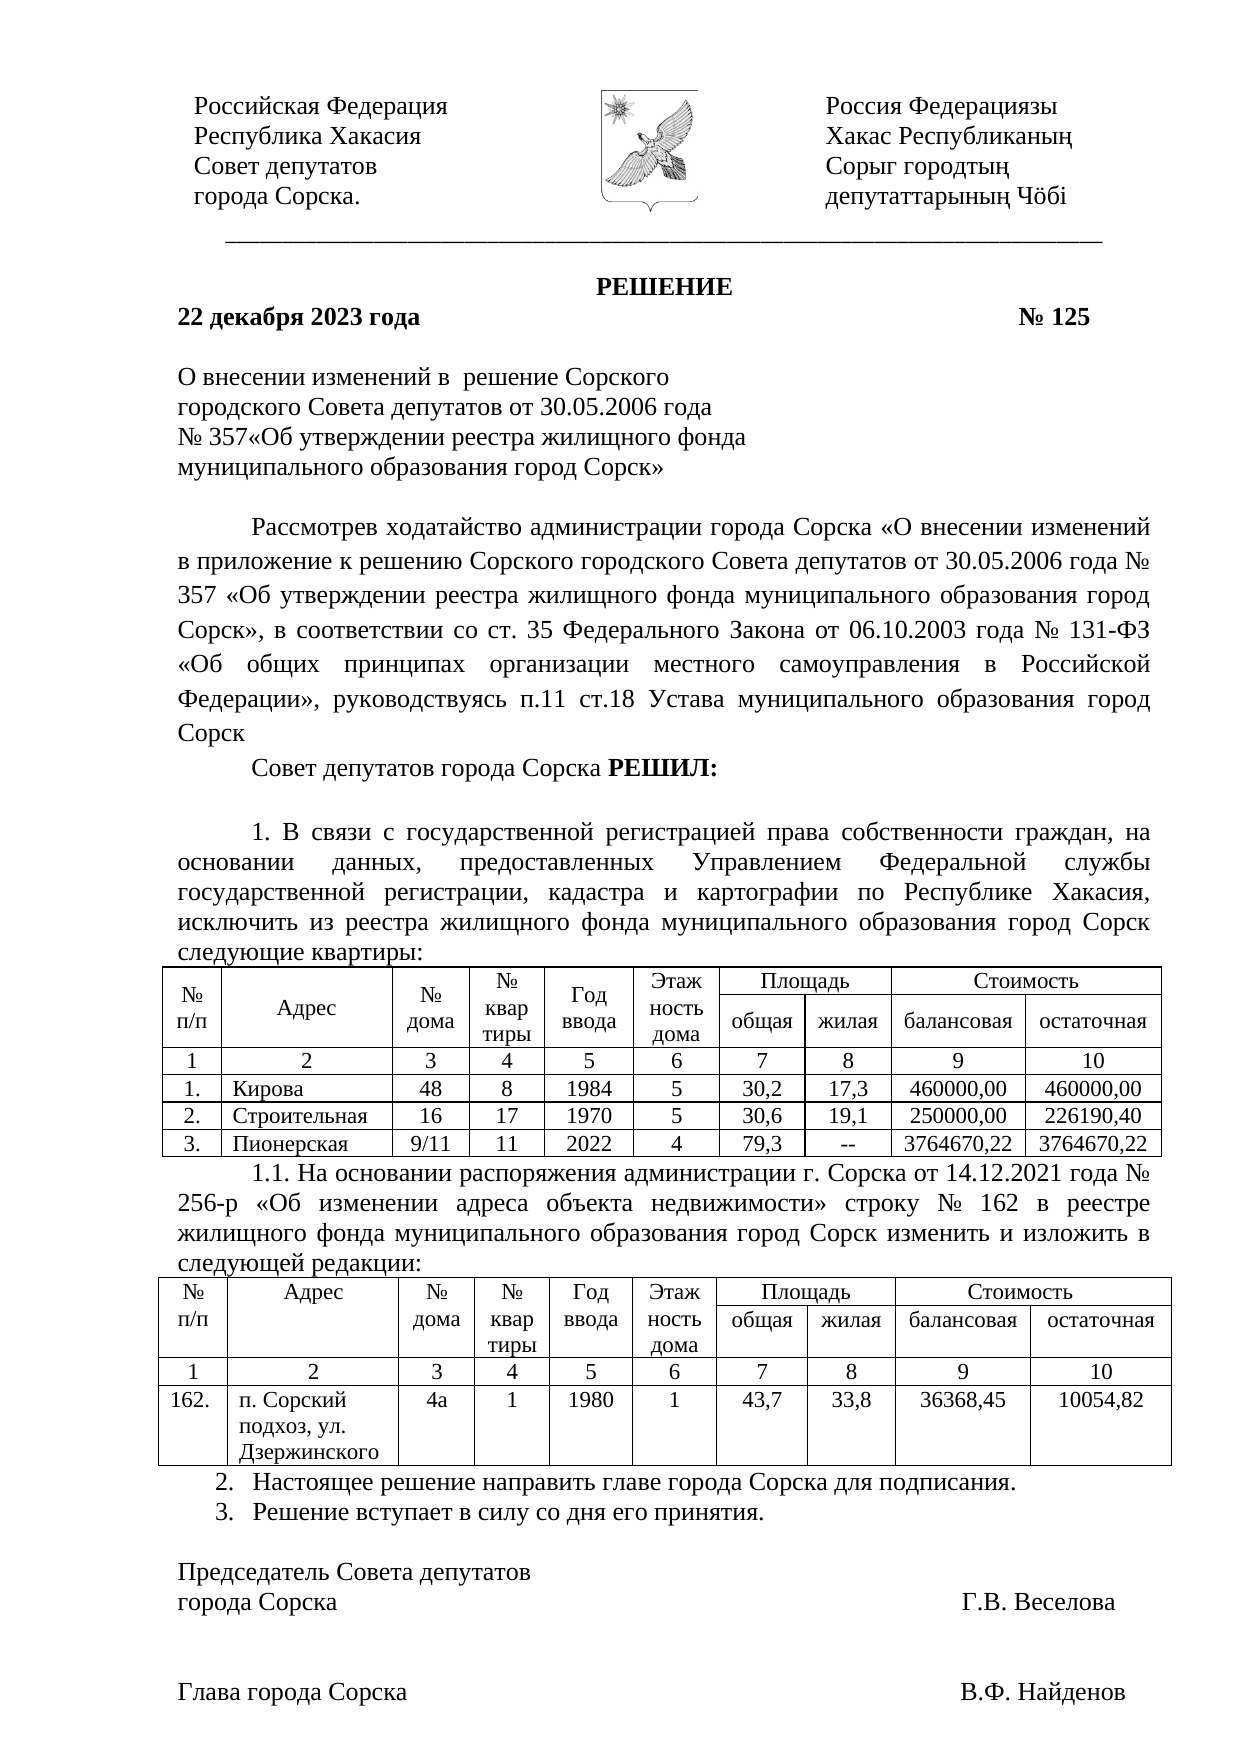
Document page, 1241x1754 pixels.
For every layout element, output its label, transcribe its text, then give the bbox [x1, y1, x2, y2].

table_cell 43,7 [717, 1386, 807, 1465]
table_cell Кирова [222, 1075, 392, 1101]
table_cell 17,3 [806, 1075, 891, 1101]
table_cell 1. [163, 1075, 221, 1101]
text городского Совета депутатов от 30.05.2006 года [177, 391, 1152, 421]
table_cell 6 [634, 1048, 719, 1074]
table_header Стоимость [896, 1278, 1171, 1304]
text города Сорска Г.В. Веселова [177, 1586, 1152, 1616]
table_header Адрес [228, 1278, 398, 1357]
table_header № п/п [163, 968, 221, 1047]
table_cell 10054,82 [1031, 1386, 1171, 1465]
table_cell 2. [163, 1103, 221, 1129]
table_cell 460000,00 [892, 1075, 1025, 1101]
table_header Площадь [720, 968, 891, 994]
table_cell 3 [399, 1358, 474, 1385]
table_cell 5 [545, 1048, 633, 1074]
table_cell 33,8 [808, 1386, 895, 1465]
table_cell жилая [806, 995, 891, 1047]
text муниципального образования город Сорск» [177, 451, 1152, 481]
text О внесении изменений в решение Сорского [177, 361, 1152, 391]
table_cell 250000,00 [892, 1103, 1025, 1129]
table_cell общая [720, 995, 804, 1047]
table_cell 1984 [545, 1075, 633, 1101]
table_header Площадь [717, 1278, 895, 1304]
table_cell 4а [399, 1386, 474, 1465]
table_cell Пионерская [222, 1130, 392, 1156]
table_cell 4 [634, 1130, 719, 1156]
table_header Год ввода [550, 1278, 632, 1357]
table_cell жилая [808, 1306, 895, 1357]
table_cell 1970 [545, 1103, 633, 1129]
table_cell 10 [1031, 1358, 1171, 1385]
table_cell балансовая [892, 995, 1025, 1047]
table_cell 8 [806, 1048, 891, 1074]
text № 357«Об утверждении реестра жилищного фонда [177, 421, 1152, 451]
table_header № дома [393, 968, 469, 1047]
table_cell остаточная [1031, 1306, 1171, 1357]
table_cell 9/11 [393, 1130, 469, 1156]
table_header № п/п [159, 1278, 227, 1357]
text Рассмотрев ходатайство администрации города Сорска «О внесении изменений в приложение к решению Сорского городского Совета депутатов от 30.05.2006 года № 357 «Об утверждении реестра жилищного фонда муниципального образования город Сорск», в соответствии со ст. 35 Федерального Закона от 06.10.2003 года № 131-ФЗ «Об общих принципах организации местного самоуправления в Российской Федерации», руководствуясь п.11 ст.18 Устава муниципального образования город Сорск [177, 511, 1152, 747]
text 1. В связи с государственной регистрацией права собственности граждан, на основании данных, предоставленных Управлением Федеральной службы государственной регистрации, кадастра и картографии по Республике Хакасия, исключить из реестра жилищного фонда муниципального образования город Сорск следующие квартиры: [177, 816, 1152, 966]
table_header № квартиры [475, 1278, 549, 1357]
table_cell 16 [393, 1103, 469, 1129]
table_header Год ввода [545, 968, 633, 1047]
text _____________________________________________________________________________ [177, 218, 1152, 246]
table_cell 5 [634, 1075, 719, 1101]
table_header Этажность дома [634, 968, 719, 1047]
table_cell 162. [159, 1386, 227, 1465]
table_cell 460000,00 [1026, 1075, 1161, 1101]
list Настоящее решение направить главе города Сорска для подписания. [215, 1466, 1152, 1496]
picture [601, 90, 698, 212]
table_cell балансовая [896, 1306, 1030, 1357]
table_cell 30,6 [720, 1103, 804, 1129]
table_cell 226190,40 [1026, 1103, 1161, 1129]
text Совет депутатов города Сорска РЕШИЛ: [177, 752, 1152, 782]
table_cell 3. [163, 1130, 221, 1156]
table_header Этажность дома [633, 1278, 716, 1357]
text Глава города Сорска В.Ф. Найденов [177, 1676, 1152, 1706]
table_header № квартиры [470, 968, 544, 1047]
text Председатель Совета депутатов [177, 1556, 1152, 1586]
table_cell 9 [892, 1048, 1025, 1074]
text 22 декабря 2023 года № 125 [177, 301, 1152, 331]
table_cell 48 [393, 1075, 469, 1101]
table_cell 4 [475, 1358, 549, 1385]
table_cell 11 [470, 1130, 544, 1156]
table_cell 2 [222, 1048, 392, 1074]
text 1.1. На основании распоряжения администрации г. Сорска от 14.12.2021 года № 256-р «Об изменении адреса объекта недвижимости» строку № 162 в реестре жилищного фонда муниципального образования город Сорск изменить и изложить в следующей редакции: [177, 1157, 1152, 1277]
table_cell 4 [470, 1048, 544, 1074]
table_cell п. Сорский подхоз, ул. Дзержинского [228, 1386, 398, 1465]
table_cell 2022 [545, 1130, 633, 1156]
table_cell общая [717, 1306, 807, 1357]
table_header № дома [399, 1278, 474, 1357]
table_cell 7 [720, 1048, 804, 1074]
table_cell 2 [228, 1358, 398, 1385]
table_cell 9 [896, 1358, 1030, 1385]
table_cell 5 [550, 1358, 632, 1385]
table_cell Строительная [222, 1103, 392, 1129]
table_header [492, 60, 807, 217]
list Решение вступает в силу со дня его принятия. [215, 1496, 1152, 1526]
table_header Россия Федерациязы Хакас Республиканың Сорыг городтың депутаттарының Чöбi [808, 60, 1146, 217]
table_cell 1 [159, 1358, 227, 1385]
table_header Российская Федерация Республика Хакасия Совет депутатов города Сорска. [183, 60, 491, 217]
text РЕШЕНИЕ [177, 271, 1152, 301]
table_cell 3 [393, 1048, 469, 1074]
table_cell 1 [475, 1386, 549, 1465]
table_cell -- [806, 1130, 891, 1156]
table_cell 6 [633, 1358, 716, 1385]
table_cell 7 [717, 1358, 807, 1385]
table_header Стоимость [892, 968, 1161, 994]
table_cell 79,3 [720, 1130, 804, 1156]
table_cell 10 [1026, 1048, 1161, 1074]
table_cell 1 [163, 1048, 221, 1074]
table_cell 17 [470, 1103, 544, 1129]
table_cell 36368,45 [896, 1386, 1030, 1465]
table_cell 1 [633, 1386, 716, 1465]
table_cell остаточная [1026, 995, 1161, 1047]
table_header Адрес [222, 968, 392, 1047]
table_cell 5 [634, 1103, 719, 1129]
table_cell 19,1 [806, 1103, 891, 1129]
table_cell 3764670,22 [892, 1130, 1025, 1156]
table_cell 3764670,22 [1026, 1130, 1161, 1156]
table_cell 8 [470, 1075, 544, 1101]
table_cell 30,2 [720, 1075, 804, 1101]
table_cell 1980 [550, 1386, 632, 1465]
table_cell 8 [808, 1358, 895, 1385]
